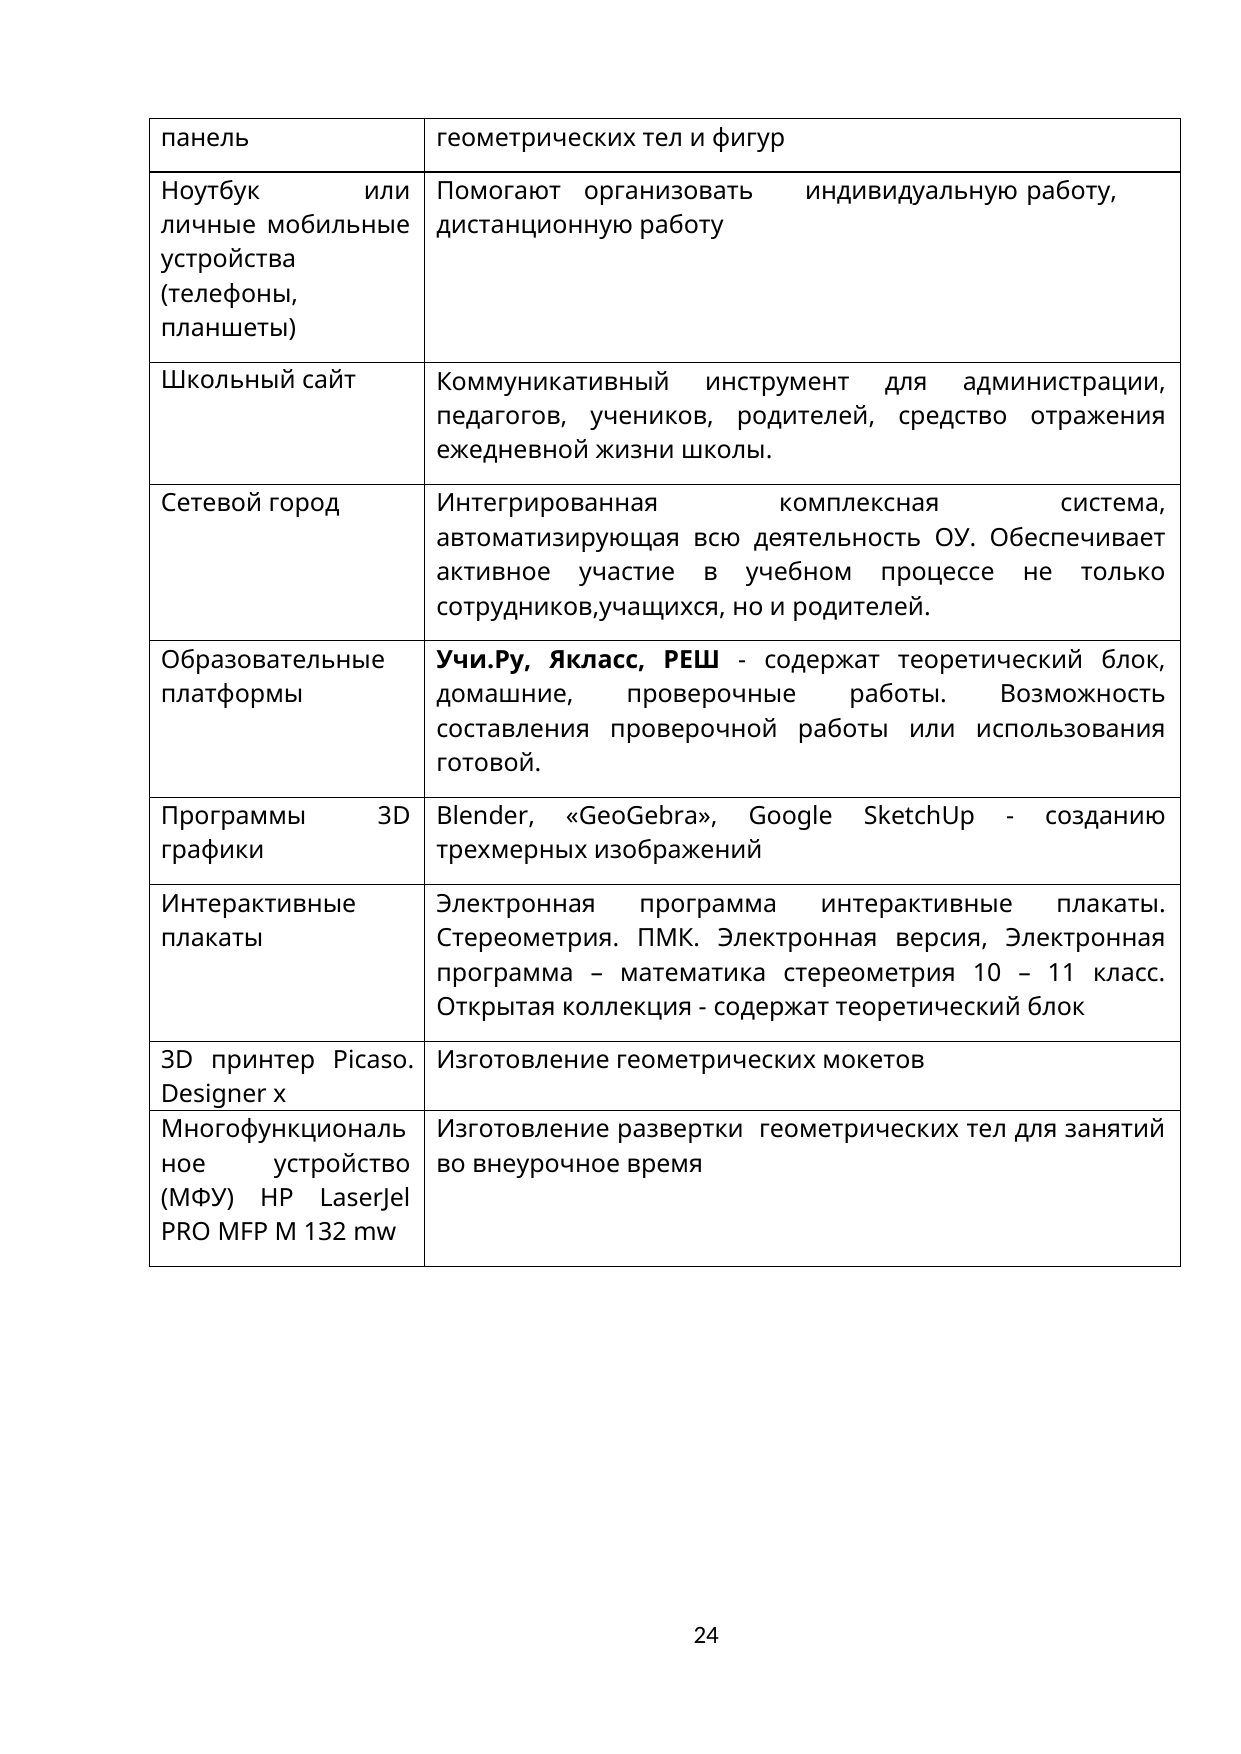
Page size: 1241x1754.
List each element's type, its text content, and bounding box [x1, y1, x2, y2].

table_cell Сетевой город [150, 485, 424, 640]
table_cell Blender, «GeoGebra», Google SketchUp - созданию трехмерных изображений [425, 798, 1180, 884]
table_cell Ноутбук или личные мобильные устройства (телефоны, планшеты) [150, 173, 424, 362]
table_cell Коммуникативный инструмент для администрации, педагогов, учеников, родителей, средство отражения ежедневной жизни школы. [425, 363, 1180, 484]
table_cell Интегрированная комплексная система, автоматизирующая всю деятельность ОУ. Обеспечивает активное участие в учебном процессе не только сотрудников,учащихся, но и родителей. [425, 485, 1180, 640]
table_cell Многофункциональное устройство (МФУ) HP LaserJel PRO MFP M 132 mw [150, 1111, 424, 1266]
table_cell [425, 119, 1180, 171]
table_cell Изготовление развертки геометрических тел для занятий во внеурочное время [425, 1111, 1180, 1266]
table_cell Программы 3D графики [150, 798, 424, 884]
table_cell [150, 119, 424, 171]
table_cell Интерактивные плакаты [150, 885, 424, 1041]
table_cell Образовательные платформы [150, 641, 424, 797]
table_cell Учи.Ру, Якласс, РЕШ - содержат теоретический блок, домашние, проверочные работы. Возможность составления проверочной работы или использования готовой. [425, 641, 1180, 797]
table_cell Школьный сайт [150, 363, 424, 484]
table_cell 3D принтер Picaso. Designer x [150, 1042, 424, 1110]
table_cell Изготовление геометрических мокетов [425, 1042, 1180, 1110]
table_cell Электронная программа интерактивные плакаты. Стереометрия. ПМК. Электронная версия, Электронная программа – математика стереометрия 10 – 11 класс. Открытая коллекция - содержат теоретический блок [425, 885, 1180, 1041]
table_cell Помогают организовать индивидуальную работу, дистанционную работу [425, 173, 1180, 362]
